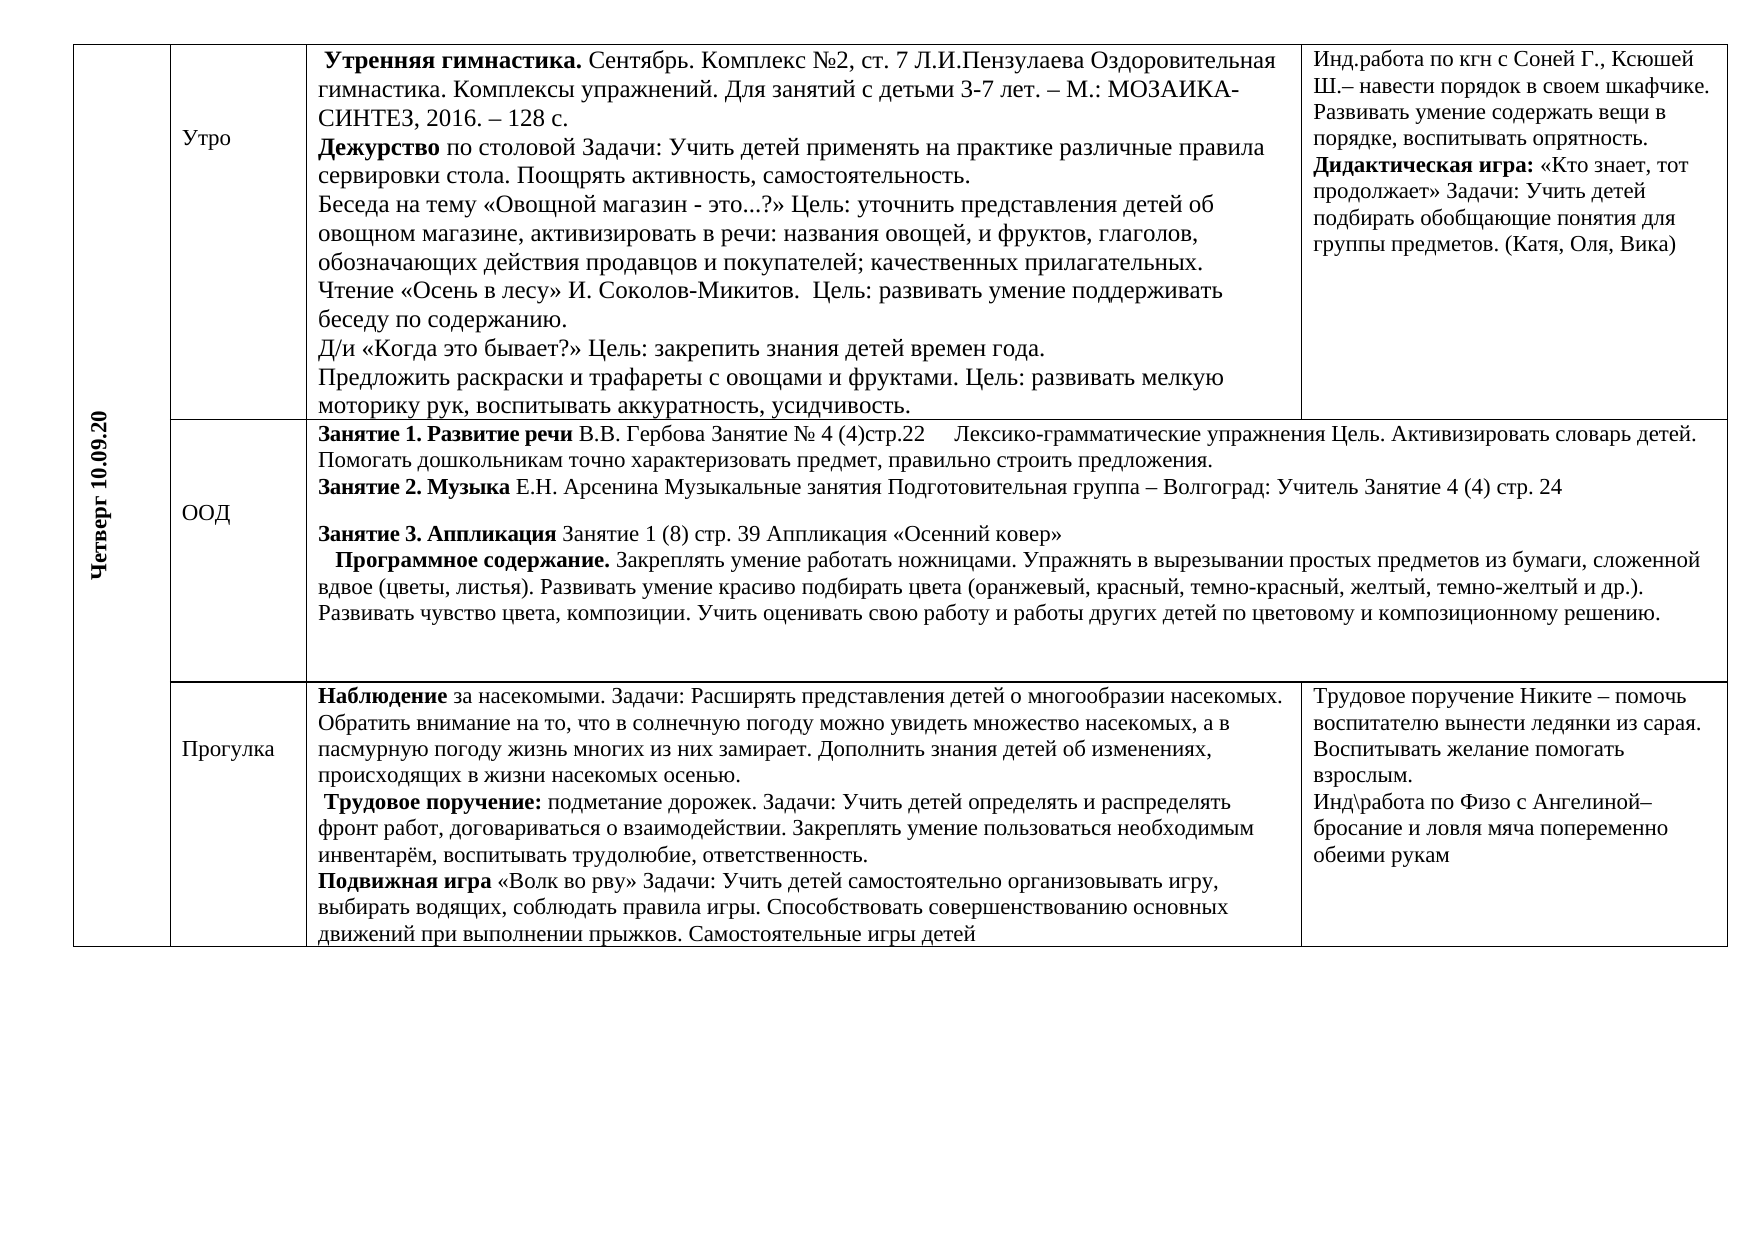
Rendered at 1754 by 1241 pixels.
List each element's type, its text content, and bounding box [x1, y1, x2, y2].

table_cell Занятие 1. Развитие речи В.В. Гербова Занятие № 4 (4)стр.22 Лексико-грамматические упражнения Цель. Активизировать словарь детей. Помогать дошкольникам точно характеризовать предмет, правильно строить предложения. Занятие 2. Музыка Е.Н. Арсенина Музыкальные занятия Подготовительная группа – Волгоград: Учитель Занятие 4 (4) стр. 24 Занятие 3. Аппликация Занятие 1 (8) стр. 39 Аппликация «Осенний ковер» Программное содержание. Закреплять умение работать ножницами. Упражнять в вырезывании простых предметов из бумаги, сложенной вдвое (цветы, листья). Развивать умение красиво подбирать цвета (оранжевый, красный, темно-красный, желтый, темно-желтый и др.). Развивать чувство цвета, композиции. Учить оценивать свою работу и работы других детей по цветовому и композиционному решению. [307, 420, 1727, 681]
table_cell Прогулка [171, 683, 306, 946]
table_cell Инд.работа по кгн с Соней Г., Ксюшей Ш.– навести порядок в своем шкафчике. Развивать умение содержать вещи в порядке, воспитывать опрятность. Дидактическая игра: «Кто знает, тот продолжает» Задачи: Учить детей подбирать обобщающие понятия для группы предметов. (Катя, Оля, Вика) [1302, 45, 1727, 419]
table_cell ООД [171, 420, 306, 681]
table_cell Утренняя гимнастика. Сентябрь. Комплекс №2, ст. 7 Л.И.Пензулаева Оздоровительная гимнастика. Комплексы упражнений. Для занятий с детьми 3-7 лет. – М.: МОЗАИКА-СИНТЕЗ, 2016. – 128 с. Дежурство по столовой Задачи: Учить детей применять на практике различные правила сервировки стола. Поощрять активность, самостоятельность. Беседа на тему «Овощной магазин - это...?» Цель: уточнить представления детей об овощном магазине, активизировать в речи: названия овощей, и фруктов, глаголов, обозначающих действия продавцов и покупателей; качественных прилагательных. Чтение «Осень в лесу» И. Соколов-Микитов. Цель: развивать умение поддерживать беседу по содержанию. Д/и «Когда это бывает?» Цель: закрепить знания детей времен года. Предложить раскраски и трафареты с овощами и фруктами. Цель: развивать мелкую моторику рук, воспитывать аккуратность, усидчивость. [307, 45, 1301, 419]
table_cell Трудовое поручение Никите – помочь воспитателю вынести ледянки из сарая. Воспитывать желание помогать взрослым. Инд\работа по Физо с Ангелиной– бросание и ловля мяча попеременно обеими рукам [1302, 683, 1727, 946]
table_cell Утро [171, 45, 306, 419]
table_cell Наблюдение за насекомыми. Задачи: Расширять представления детей о многообразии насекомых. Обратить внимание на то, что в солнечную погоду можно увидеть множество насекомых, а в пасмурную погоду жизнь многих из них замирает. Дополнить знания детей об изменениях, происходящих в жизни насекомых осенью. Трудовое поручение: подметание дорожек. Задачи: Учить детей определять и распределять фронт работ, договариваться о взаимодействии. Закреплять умение пользоваться необходимым инвентарём, воспитывать трудолюбие, ответственность. Подвижная игра «Волк во рву» Задачи: Учить детей самостоятельно организовывать игру, выбирать водящих, соблюдать правила игры. Способствовать совершенствованию основных движений при выполнении прыжков. Самостоятельные игры детей [307, 683, 1301, 946]
table_cell Четверг 10.09.20 [74, 45, 170, 946]
